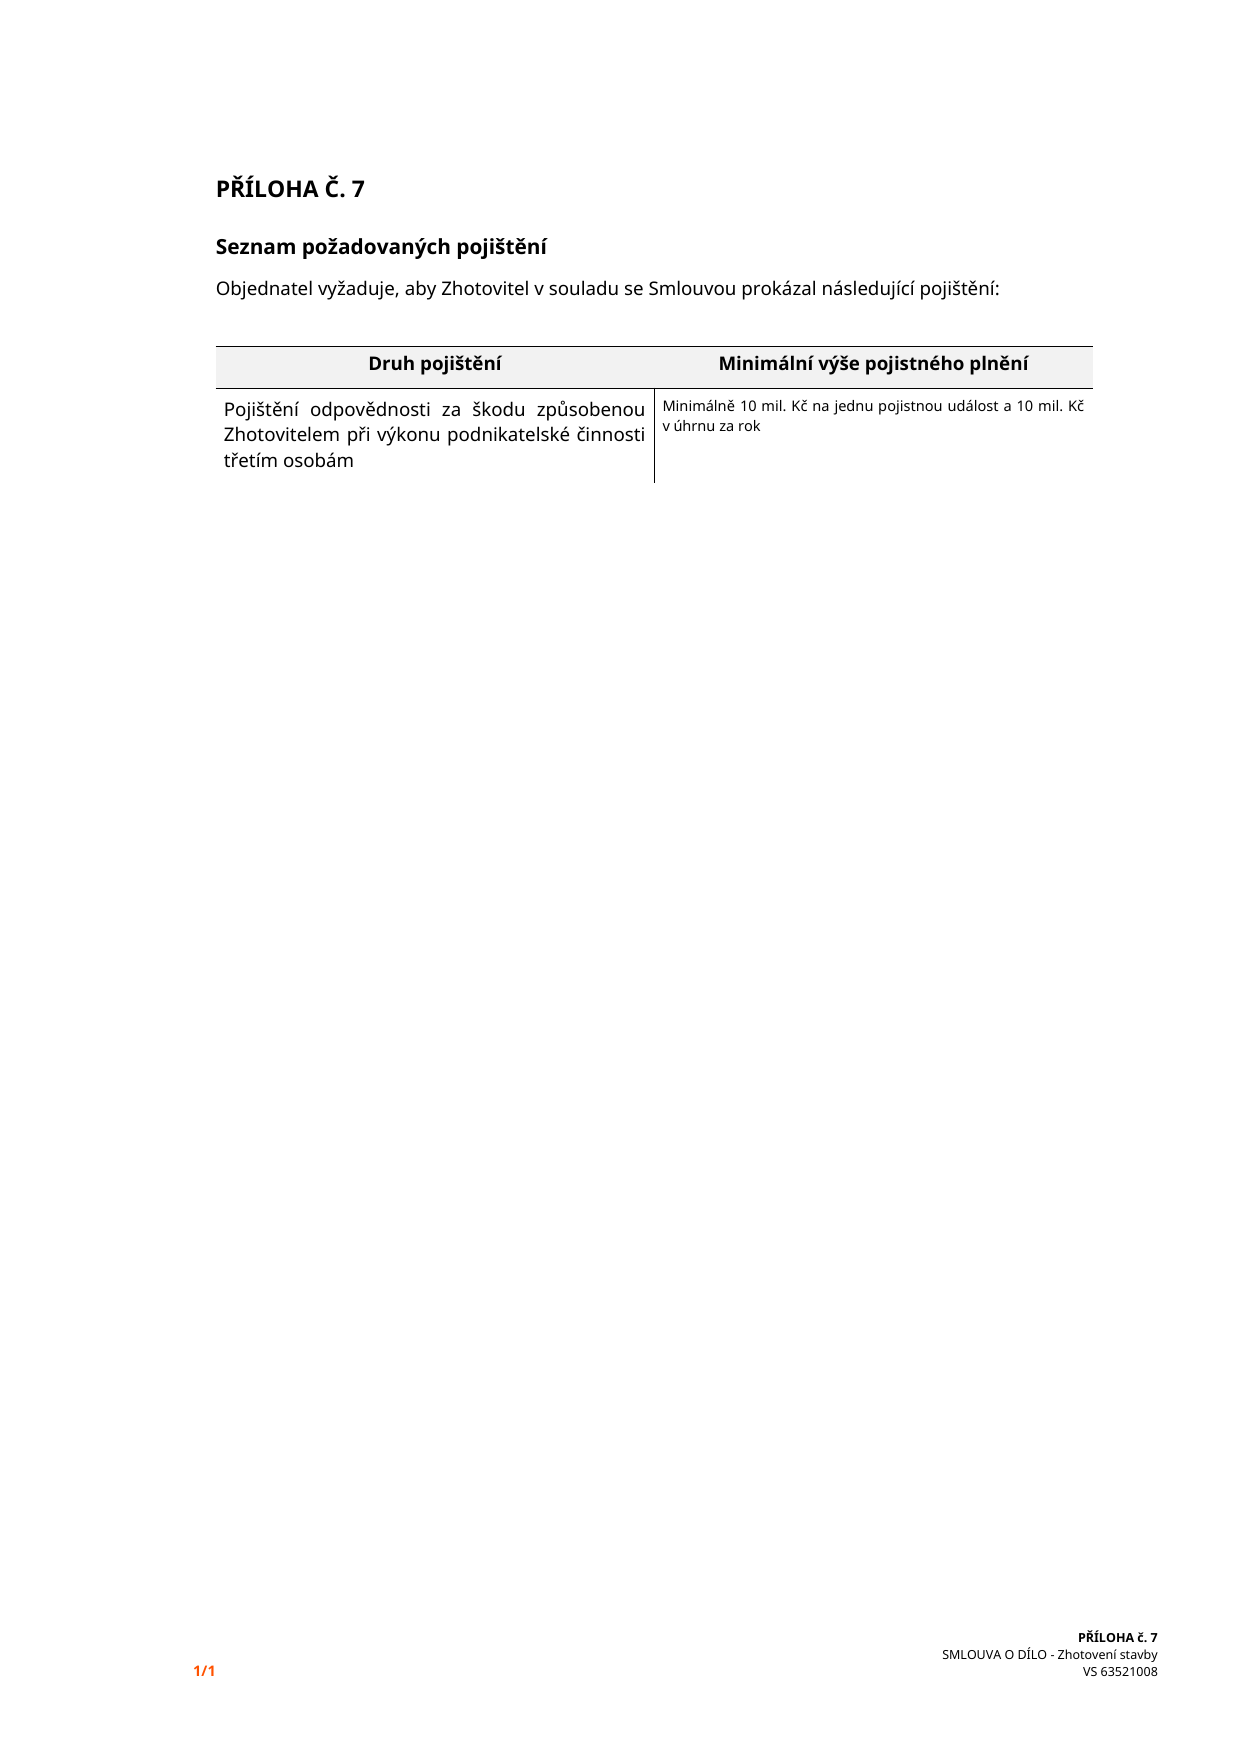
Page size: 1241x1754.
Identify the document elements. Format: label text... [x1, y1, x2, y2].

table_header Minimální výše pojistného plnění [654, 347, 1093, 388]
table_cell Pojištění odpovědnosti za škodu způsobenou Zhotovitelem při výkonu podnikatelské činnosti třetím osobám [216, 389, 654, 482]
text Seznam požadovaných pojištění [216, 232, 1093, 260]
table_cell Minimálně 10 mil. Kč na jednu pojistnou událost a 10 mil. Kč v úhrnu za rok [655, 389, 1093, 482]
text Příloha č. 7 [216, 172, 1093, 204]
text Objednatel vyžaduje, aby Zhotovitel v souladu se Smlouvou prokázal následující pojištění: [216, 276, 1093, 301]
table_header Druh pojištění [216, 347, 654, 388]
